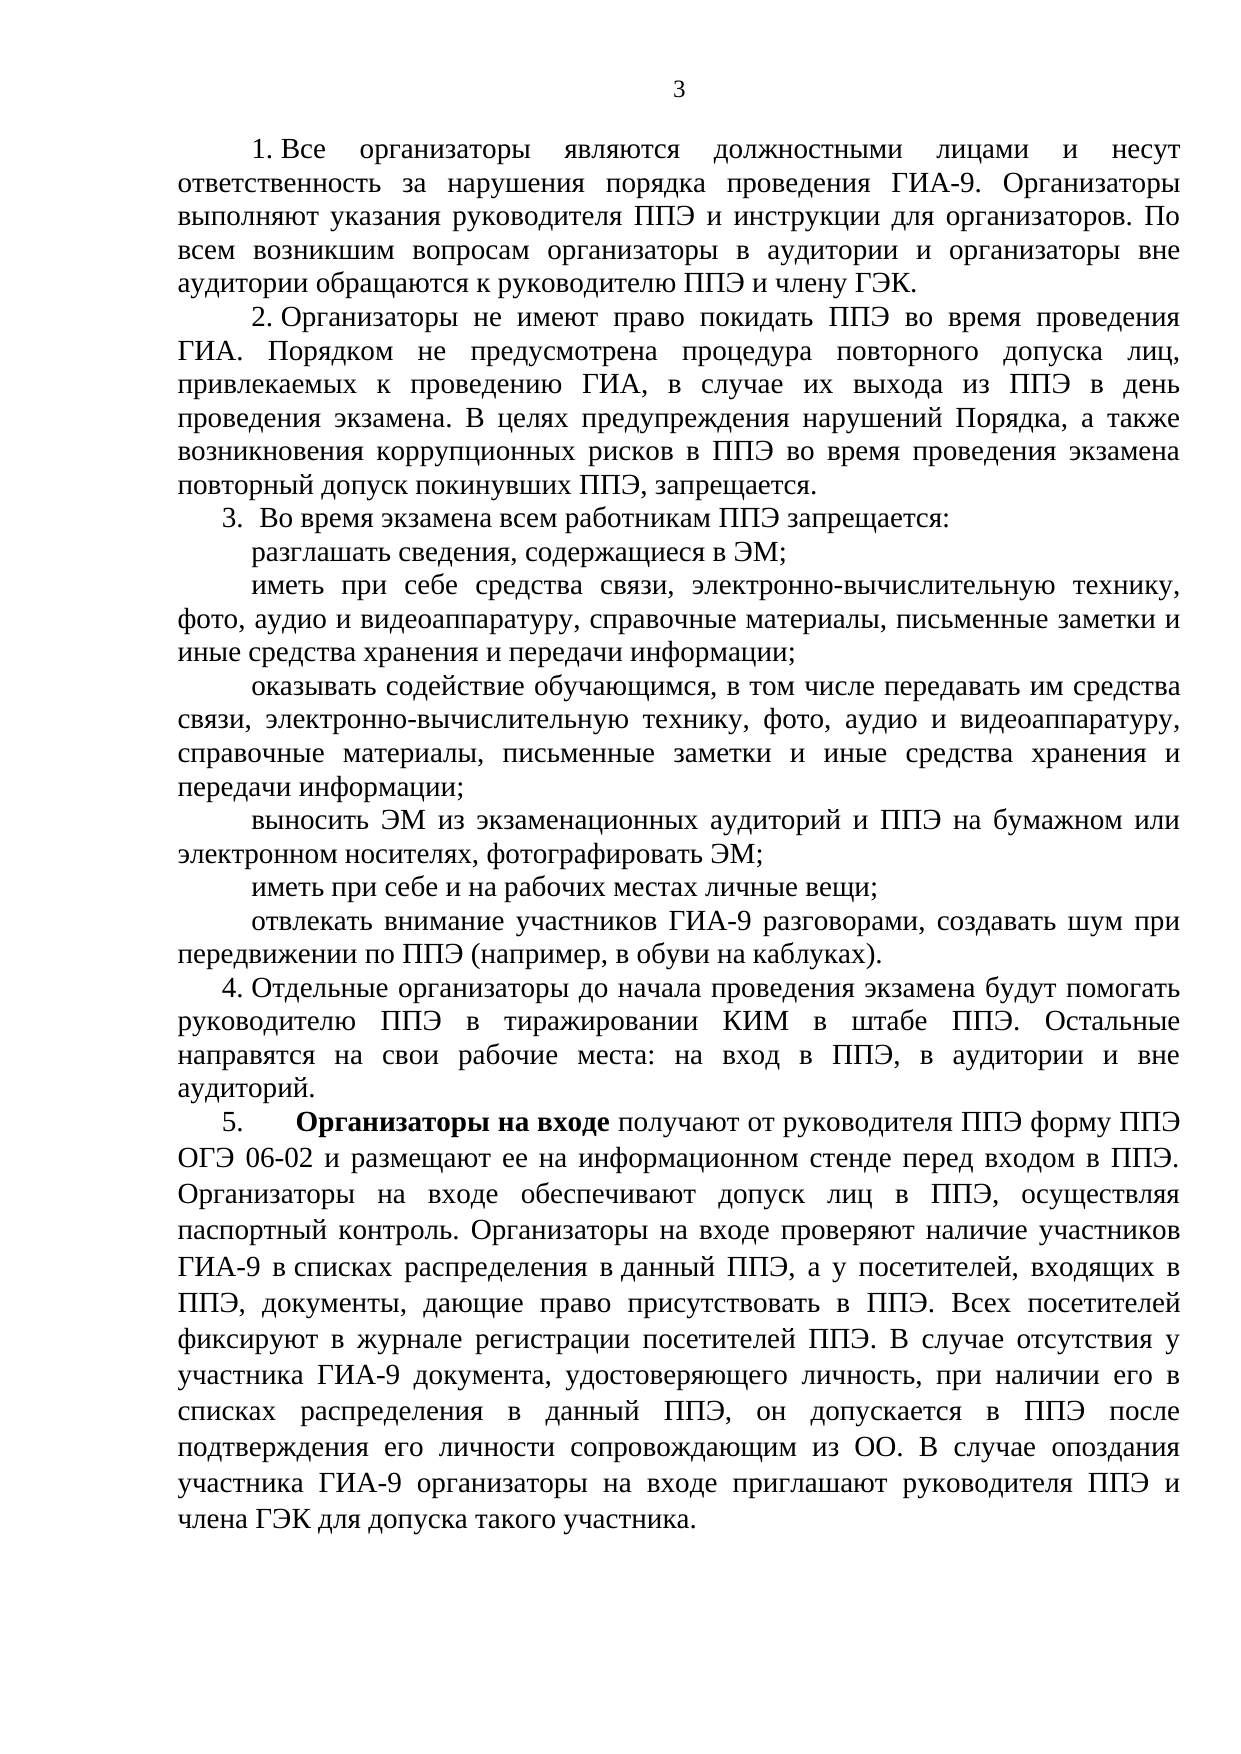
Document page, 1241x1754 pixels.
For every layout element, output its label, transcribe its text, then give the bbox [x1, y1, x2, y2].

text оказывать содействие обучающимся, в том числе передавать им средства связи, электронно-вычислительную технику, фото, аудио и видеоаппаратуру, справочные материалы, письменные заметки и иные средства хранения и передачи информации; [177, 668, 1181, 802]
list Организаторы на входе получают от руководителя ППЭ форму ППЭ ОГЭ 06-02 и размещают ее на информационном стенде перед входом в ППЭ. Организаторы на входе обеспечивают допуск лиц в ППЭ, осуществляя паспортный контроль. Организаторы на входе проверяют наличие участников ГИА-9 в списках распределения в данный ППЭ, а у посетителей, входящих в ППЭ, документы, дающие право присутствовать в ППЭ. Всех посетителей фиксируют в журнале регистрации посетителей ППЭ. В случае отсутствия у участника ГИА-9 документа, удостоверяющего личность, при наличии его в списках распределения в данный ППЭ, он допускается в ППЭ после подтверждения его личности сопровождающим из ОО. В случае опоздания участника ГИА-9 организаторы на входе приглашают руководителя ППЭ и члена ГЭК для допуска такого участника. [177, 1104, 1181, 1535]
text иметь при себе средства связи, электронно-вычислительную технику, фото, аудио и видеоаппаратуру, справочные материалы, письменные заметки и иные средства хранения и передачи информации; [177, 567, 1181, 668]
list Отдельные организаторы до начала проведения экзамена будут помогать руководителю ППЭ в тиражировании КИМ в штабе ППЭ. Остальные направятся на свои рабочие места: на вход в ППЭ, в аудитории и вне аудиторий. [177, 970, 1181, 1104]
list Все организаторы являются должностными лицами и несут ответственность за нарушения порядка проведения ГИА-9. Организаторы выполняют указания руководителя ППЭ и инструкции для организаторов. По всем возникшим вопросам организаторы в аудитории и организаторы вне аудитории обращаются к руководителю ППЭ и члену ГЭК. [177, 131, 1181, 299]
list Организаторы не имеют право покидать ППЭ во время проведения ГИА. Порядком не предусмотрена процедура повторного допуска лиц, привлекаемых к проведению ГИА, в случае их выхода из ППЭ в день проведения экзамена. В целях предупреждения нарушений Порядка, а также возникновения коррупционных рисков в ППЭ во время проведения экзамена повторный допуск покинувших ППЭ, запрещается. [177, 299, 1181, 500]
text иметь при себе и на рабочих местах личные вещи; [177, 869, 1181, 903]
list Во время экзамена всем работникам ППЭ запрещается: [222, 500, 1181, 534]
text отвлекать внимание участников ГИА-9 разговорами, создавать шум при передвижении по ППЭ (например, в обуви на каблуках). [177, 903, 1181, 970]
text выносить ЭМ из экзаменационных аудиторий и ППЭ на бумажном или электронном носителях, фотографировать ЭМ; [177, 802, 1181, 869]
text разглашать сведения, содержащиеся в ЭМ; [177, 534, 1181, 567]
